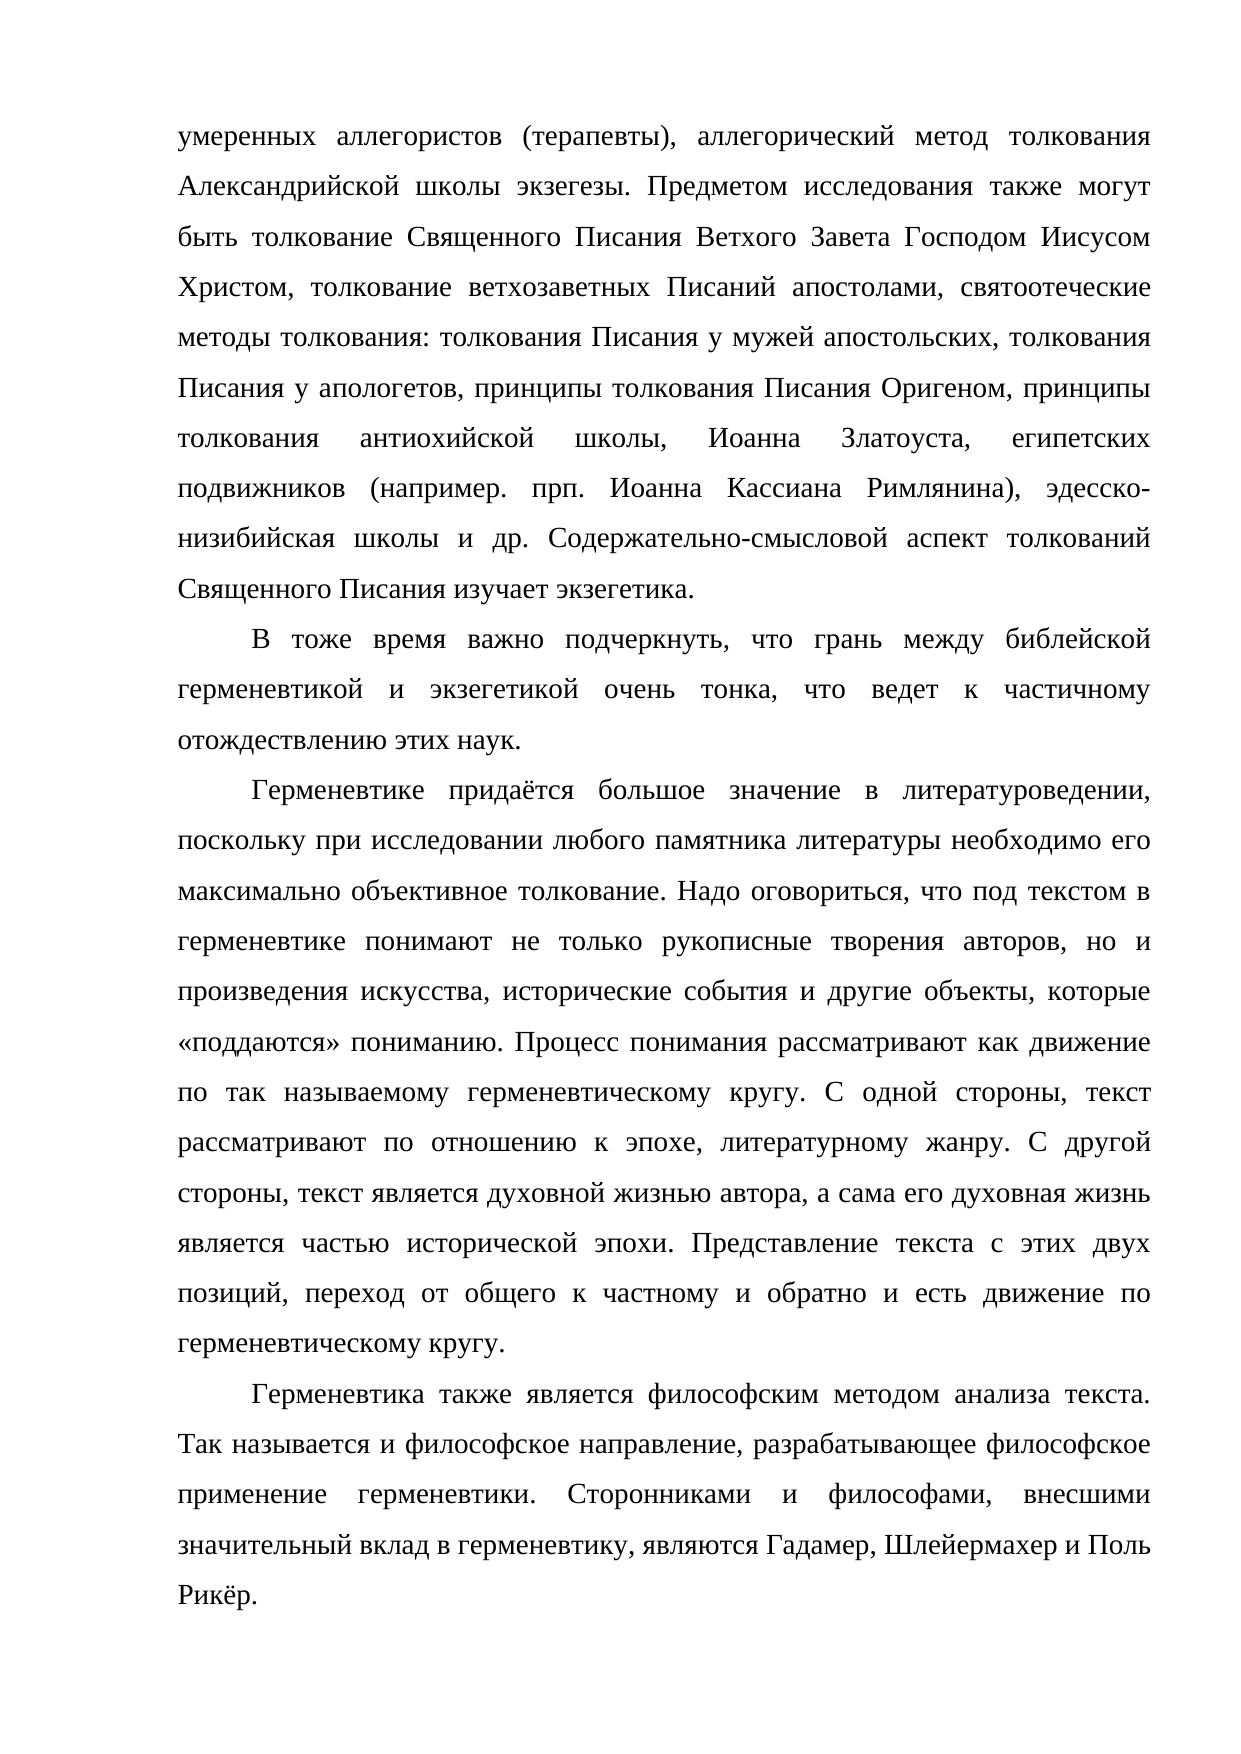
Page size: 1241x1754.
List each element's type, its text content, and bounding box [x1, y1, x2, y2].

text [177, 118, 1152, 604]
text В тоже время важно подчеркнуть, что грань между библейской герменевтикой и экзегетикой очень тонка, что ведет к частичному отождествлению этих наук. [177, 621, 1152, 755]
text Герменевтика также является философским методом анализа текста. Так называется и философское направление, разрабатывающее философское применение герменевтики. Сторонниками и философами, внесшими значительный вклад в герменевтику, являются Гадамер, Шлейермахер и Поль Рикёр. [177, 1376, 1152, 1611]
text Герменевтике придаётся большое значение в литературоведении, поскольку при исследовании любого памятника литературы необходимо его максимально объективное толкование. Надо оговориться, что под текстом в герменевтике понимают не только рукописные творения авторов, но и произведения искусства, исторические события и другие объекты, которые «поддаются» пониманию. Процесс понимания рассматривают как движение по так называемому герменевтическому кругу. С одной стороны, текст рассматривают по отношению к эпохе, литературному жанру. С другой стороны, текст является духовной жизнью автора, а сама его духовная жизнь является частью исторической эпохи. Представление текста с этих двух позиций, переход от общего к частному и обратно и есть движение по герменевтическому кругу. [177, 772, 1152, 1359]
